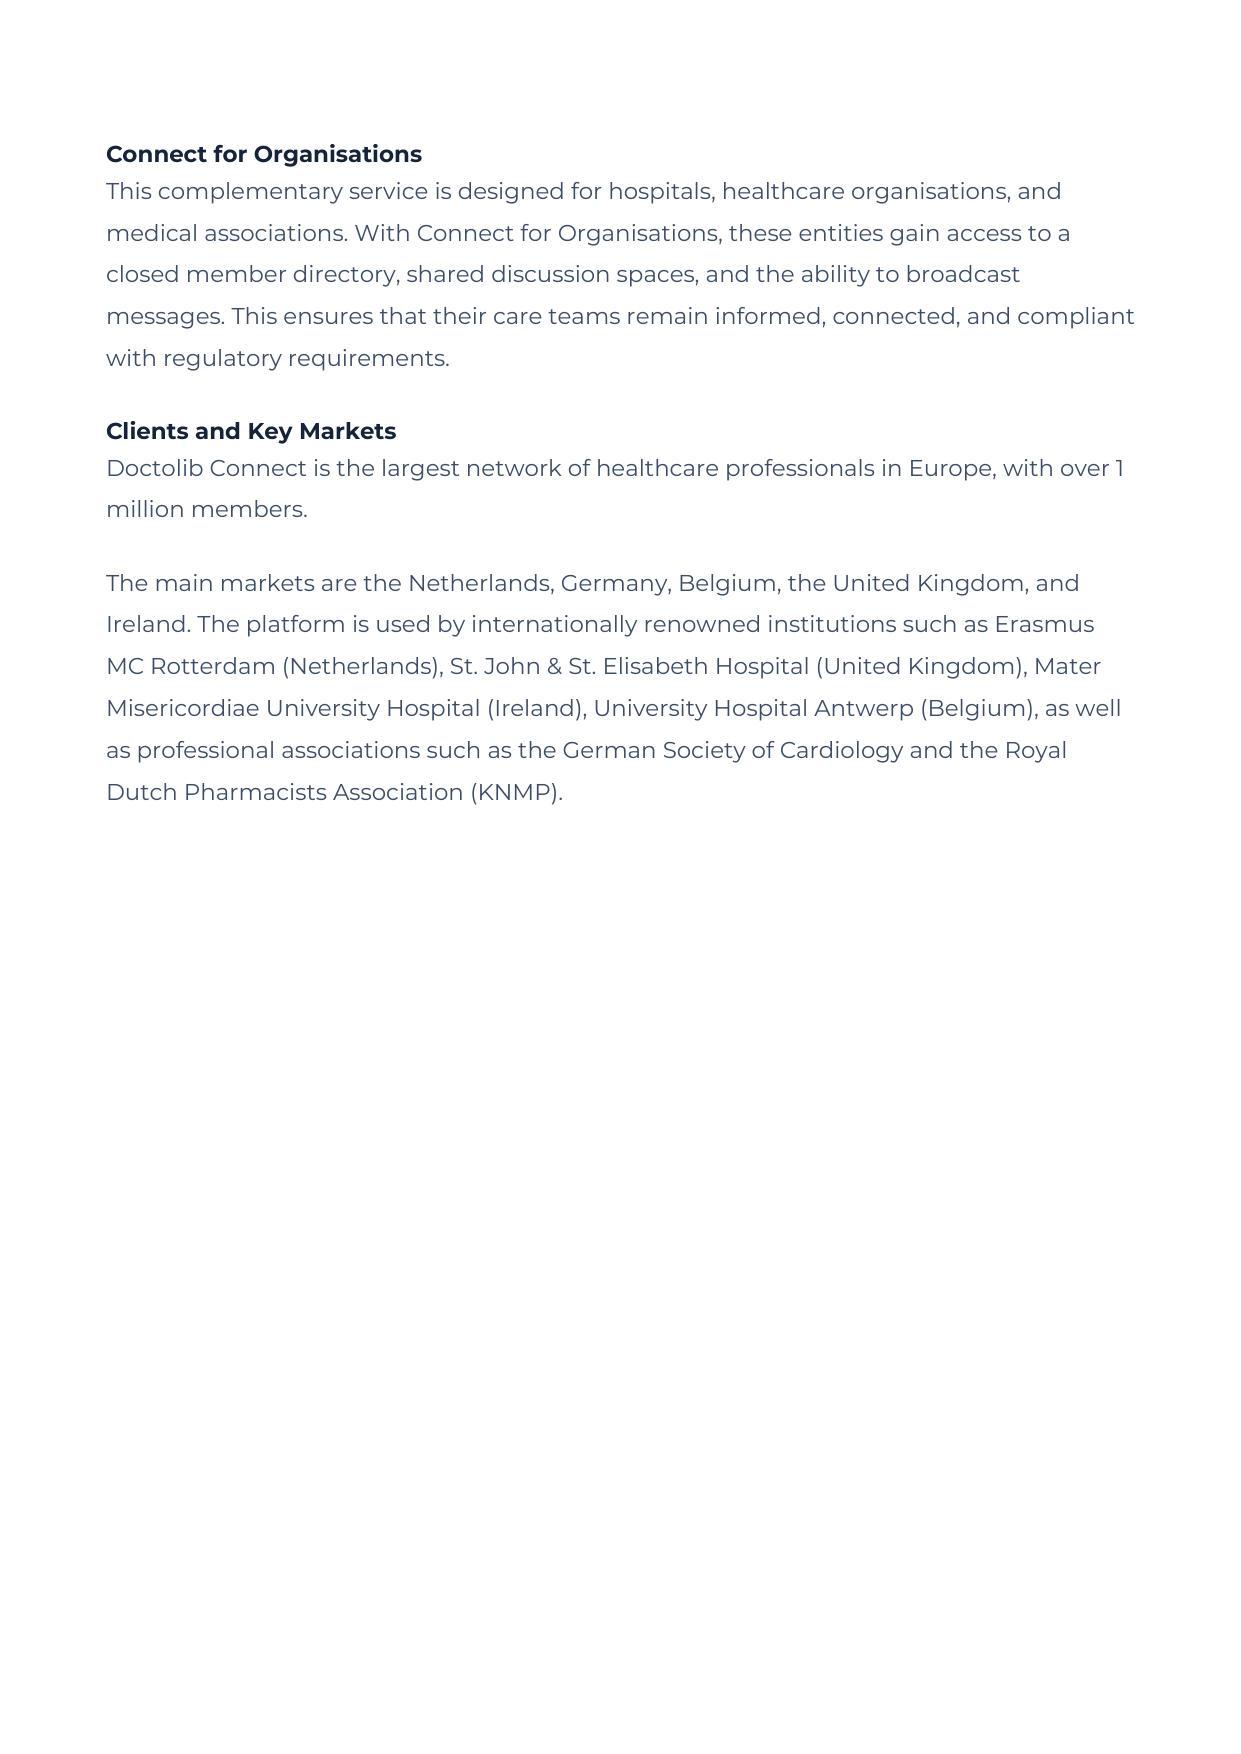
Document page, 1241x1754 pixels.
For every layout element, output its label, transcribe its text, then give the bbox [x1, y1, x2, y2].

subtitle Connect for Organisations [106, 141, 1139, 168]
text Doctolib Connect is the largest network of healthcare professionals in Europe, with over 1 million members. [106, 454, 1139, 523]
subtitle Clients and Key Markets [106, 417, 1139, 445]
text The main markets are the Netherlands, Germany, Belgium, the United Kingdom, and Ireland. The platform is used by internationally renowned institutions such as Erasmus MC Rotterdam (Netherlands), St. John & St. Elisabeth Hospital (United Kingdom), Mater Misericordiae University Hospital (Ireland), University Hospital Antwerp (Belgium), as well as professional associations such as the German Society of Cardiology and the Royal Dutch Pharmacists Association (KNMP). [106, 569, 1139, 806]
text This complementary service is designed for hospitals, healthcare organisations, and medical associations. With Connect for Organisations, these entities gain access to a closed member directory, shared discussion spaces, and the ability to broadcast messages. This ensures that their care teams remain informed, connected, and compliant with regulatory requirements. [106, 177, 1139, 372]
